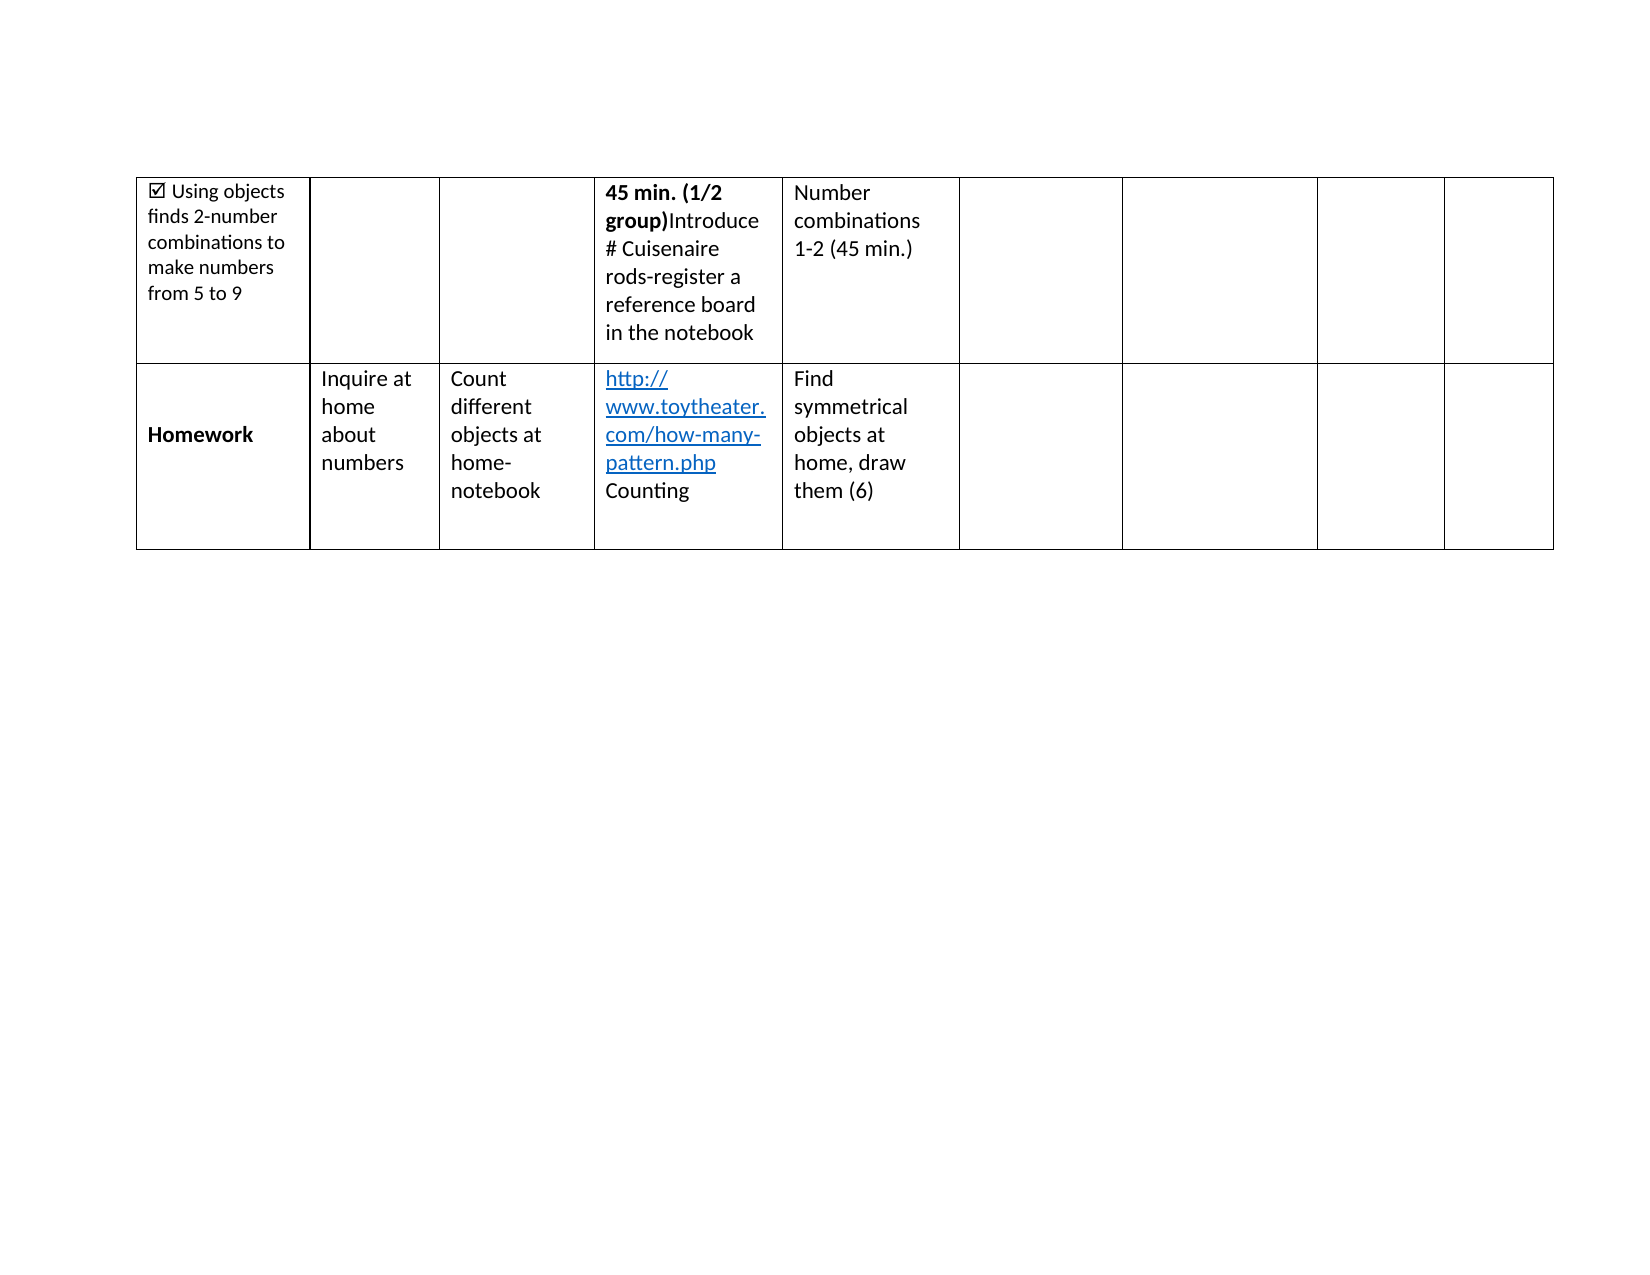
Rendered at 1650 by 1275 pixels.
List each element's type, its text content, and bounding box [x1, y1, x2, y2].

table_cell Number combinations 1-2 (45 min.) [783, 178, 959, 363]
table_cell Find symmetrical objects at home, draw them (6) [783, 364, 959, 549]
table_cell Homework [137, 364, 309, 549]
table_cell [1445, 178, 1553, 363]
table_cell [960, 178, 1122, 363]
table_cell [440, 178, 594, 363]
table_cell http://www.toytheater.com/how-many-pattern.php Counting [595, 364, 782, 549]
table_cell [1318, 178, 1444, 363]
table_cell Inquire at home about numbers [311, 364, 439, 549]
table_cell [311, 178, 439, 363]
table_cell Using objects finds 2-number combinations to make numbers from 5 to 9 [137, 178, 309, 363]
table_cell [1123, 364, 1317, 549]
table_cell [1318, 364, 1444, 549]
table_cell [1123, 178, 1317, 363]
table_cell Count different objects at home-notebook [440, 364, 594, 549]
table_cell [1445, 364, 1553, 549]
table_cell 45 min. (1/2 group)Introduce # Cuisenaire rods-register a reference board in the notebook [595, 178, 782, 363]
table_cell [960, 364, 1122, 549]
